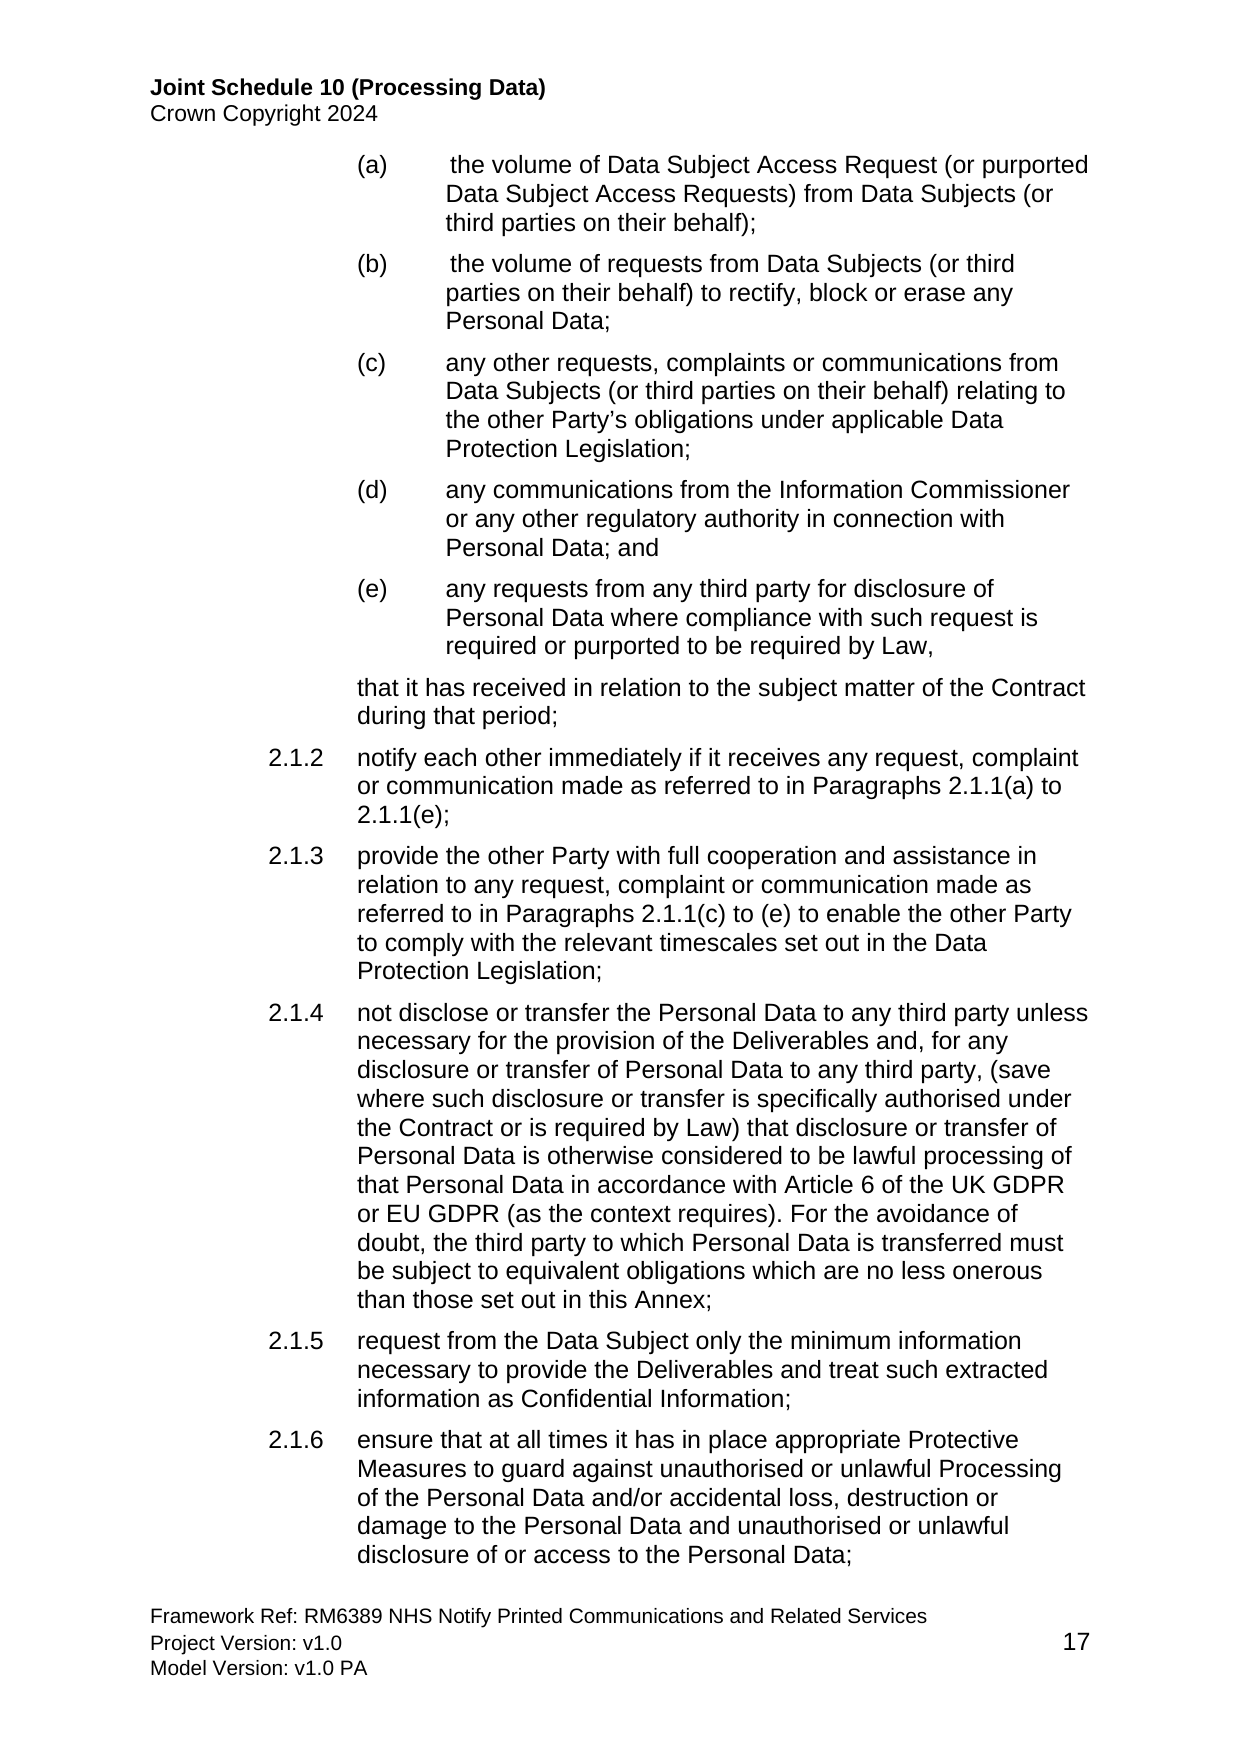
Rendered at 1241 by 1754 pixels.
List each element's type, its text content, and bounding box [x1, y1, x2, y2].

list any requests from any third party for disclosure of Personal Data where compliance with such request is required or purported to be required by Law, [357, 574, 1090, 660]
list the volume of Data Subject Access Request (or purported Data Subject Access Requests) from Data Subjects (or third parties on their behalf); [357, 150, 1090, 236]
list the volume of requests from Data Subjects (or third parties on their behalf) to rectify, block or erase any Personal Data; [357, 249, 1090, 335]
list ensure that at all times it has in place appropriate Protective Measures to guard against unauthorised or unlawful Processing of the Personal Data and/or accidental loss, destruction or damage to the Personal Data and unauthorised or unlawful disclosure of or access to the Personal Data; [268, 1425, 1090, 1569]
list provide the other Party with full cooperation and assistance in relation to any request, complaint or communication made as referred to in Paragraphs 2.1.1(c) to (e) to enable the other Party to comply with the relevant timescales set out in the Data Protection Legislation; [268, 841, 1090, 985]
list request from the Data Subject only the minimum information necessary to provide the Deliverables and treat such extracted information as Confidential Information; [268, 1326, 1090, 1412]
list notify each other immediately if it receives any request, complaint or communication made as referred to in Paragraphs 2.1.1(a) to 2.1.1(e); [268, 742, 1090, 829]
list not disclose or transfer the Personal Data to any third party unless necessary for the provision of the Deliverables and, for any disclosure or transfer of Personal Data to any third party, (save where such disclosure or transfer is specifically authorised under the Contract or is required by Law) that disclosure or transfer of Personal Data is otherwise considered to be lawful processing of that Personal Data in accordance with Article 6 of the UK GDPR or EU GDPR (as the context requires). For the avoidance of doubt, the third party to which Personal Data is transferred must be subject to equivalent obligations which are no less onerous than those set out in this Annex; [268, 997, 1090, 1314]
list any communications from the Information Commissioner or any other regulatory authority in connection with Personal Data; and [357, 475, 1090, 561]
text that it has received in relation to the subject matter of the Contract during that period; [357, 672, 1090, 730]
list any other requests, complaints or communications from Data Subjects (or third parties on their behalf) relating to the other Party’s obligations under applicable Data Protection Legislation; [357, 347, 1090, 462]
